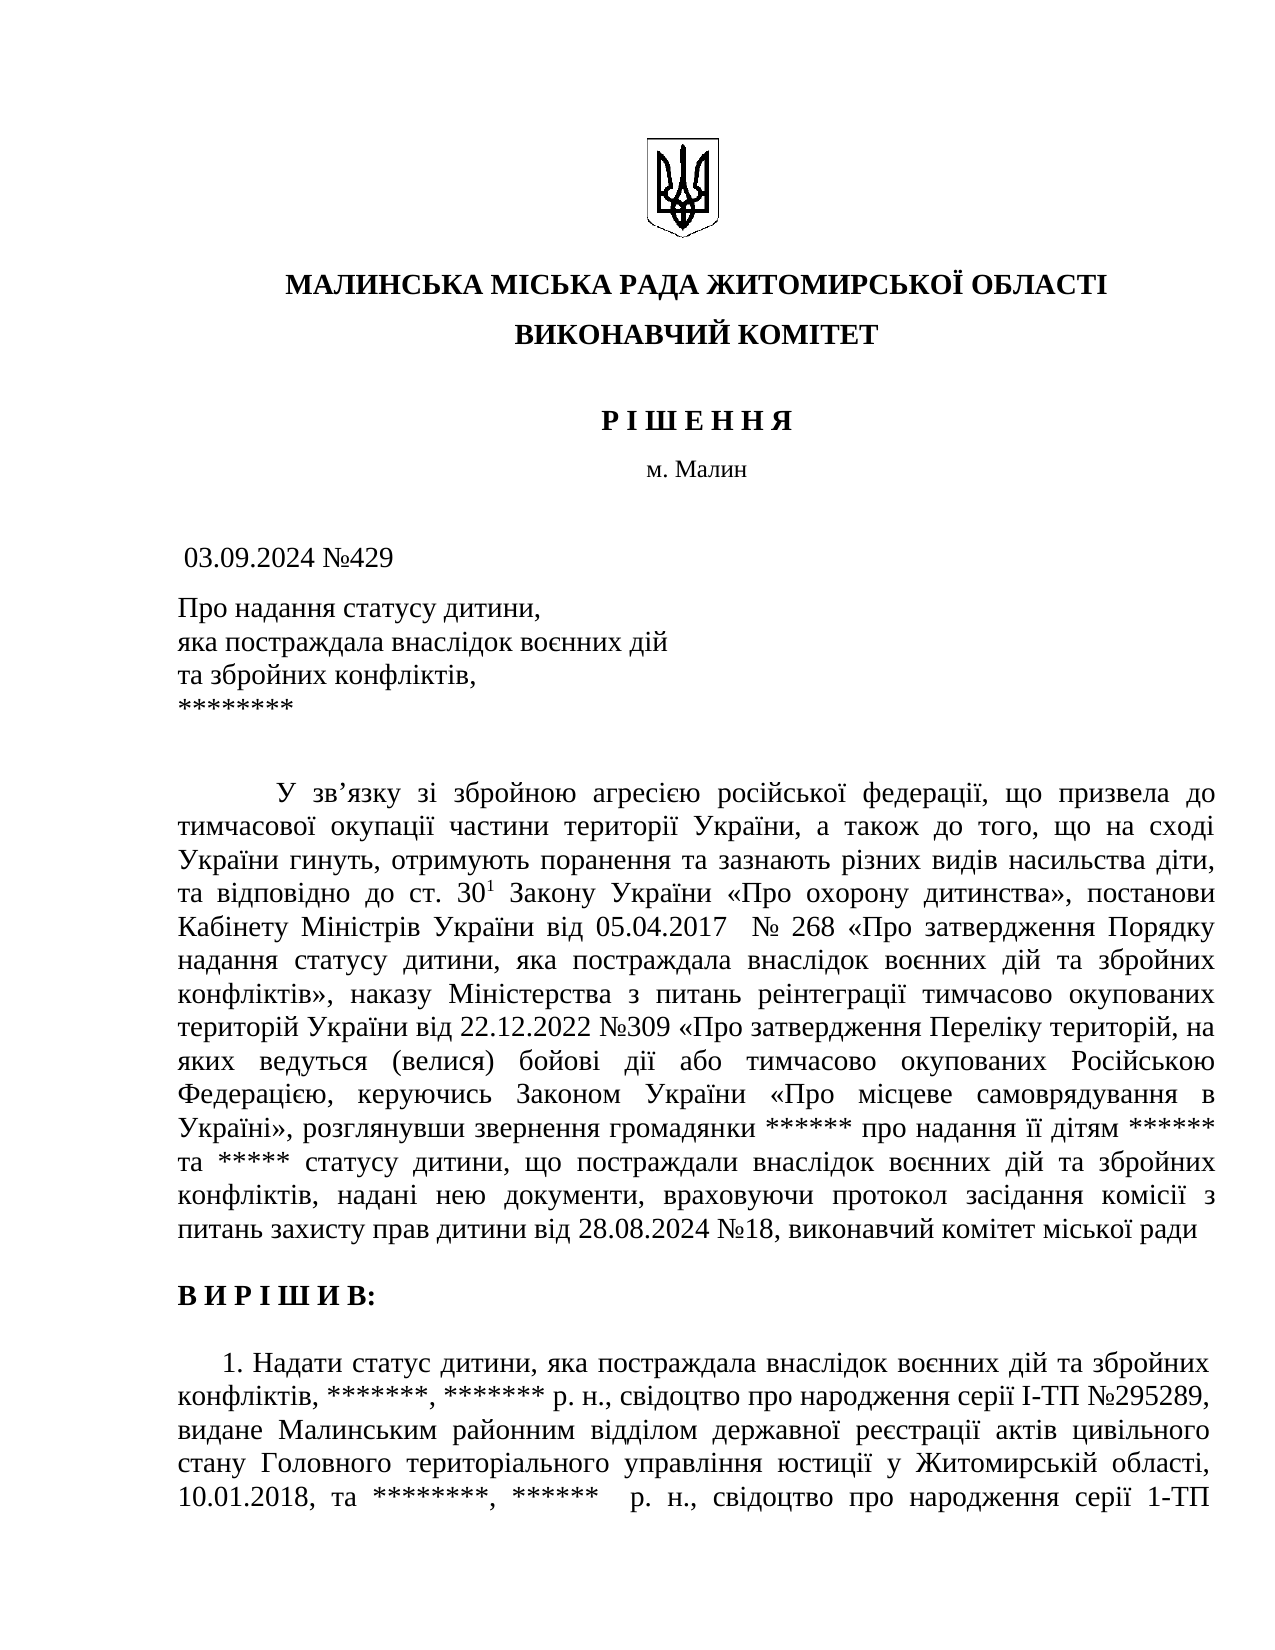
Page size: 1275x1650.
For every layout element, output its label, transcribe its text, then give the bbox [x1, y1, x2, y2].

text МАЛИНСЬКА МІСЬКА РАДА ЖИТОМИРСЬКОЇ ОБЛАСТІ [177, 267, 1216, 300]
text м. Малин [177, 454, 1216, 482]
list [177, 1345, 1211, 1513]
text У зв’язку зі збройною агресією російської федерації, що призвела до тимчасової окупації частини території України, а також до того, що на сході України гинуть, отримують поранення та зазнають різних видів насильства діти, та відповідно до ст. 301 Закону України «Про охорону дитинства», постанови Кабінету Міністрів України від 05.04.2017 № 268 «Про затвердження Порядку надання статусу дитини, яка постраждала внаслідок воєнних дій та збройних конфліктів», наказу Міністерства з питань реінтеграції тимчасово окупованих територій України від 22.12.2022 №309 «Про затвердження Переліку територій, на яких ведуться (велися) бойові дії або тимчасово окупованих Російською Федерацією, керуючись Законом України «Про місцеве самоврядування в Україні», розглянувши звернення громадянки ****** про надання її дітям ****** та ***** статусу дитини, що постраждали внаслідок воєнних дій та збройних конфліктів, надані нею документи, враховуючи протокол засідання комісії з питань захисту прав дитини від 28.08.2024 №18, виконавчий комітет міської ради [177, 775, 1216, 1244]
text В И Р І Ш И В: [177, 1278, 1216, 1311]
text яка постраждала внаслідок воєнних дій [177, 624, 1216, 657]
text ВИКОНАВЧИЙ КОМІТЕТ [177, 317, 1216, 351]
text Про надання статусу дитини, [177, 590, 1216, 624]
text ******** [177, 691, 1216, 724]
picture [645, 137, 720, 239]
text Р І Ш Е Н Н Я [177, 403, 1216, 437]
text 03.09.2024 №429 [177, 540, 1216, 573]
text та збройних конфліктів, [177, 657, 1216, 691]
